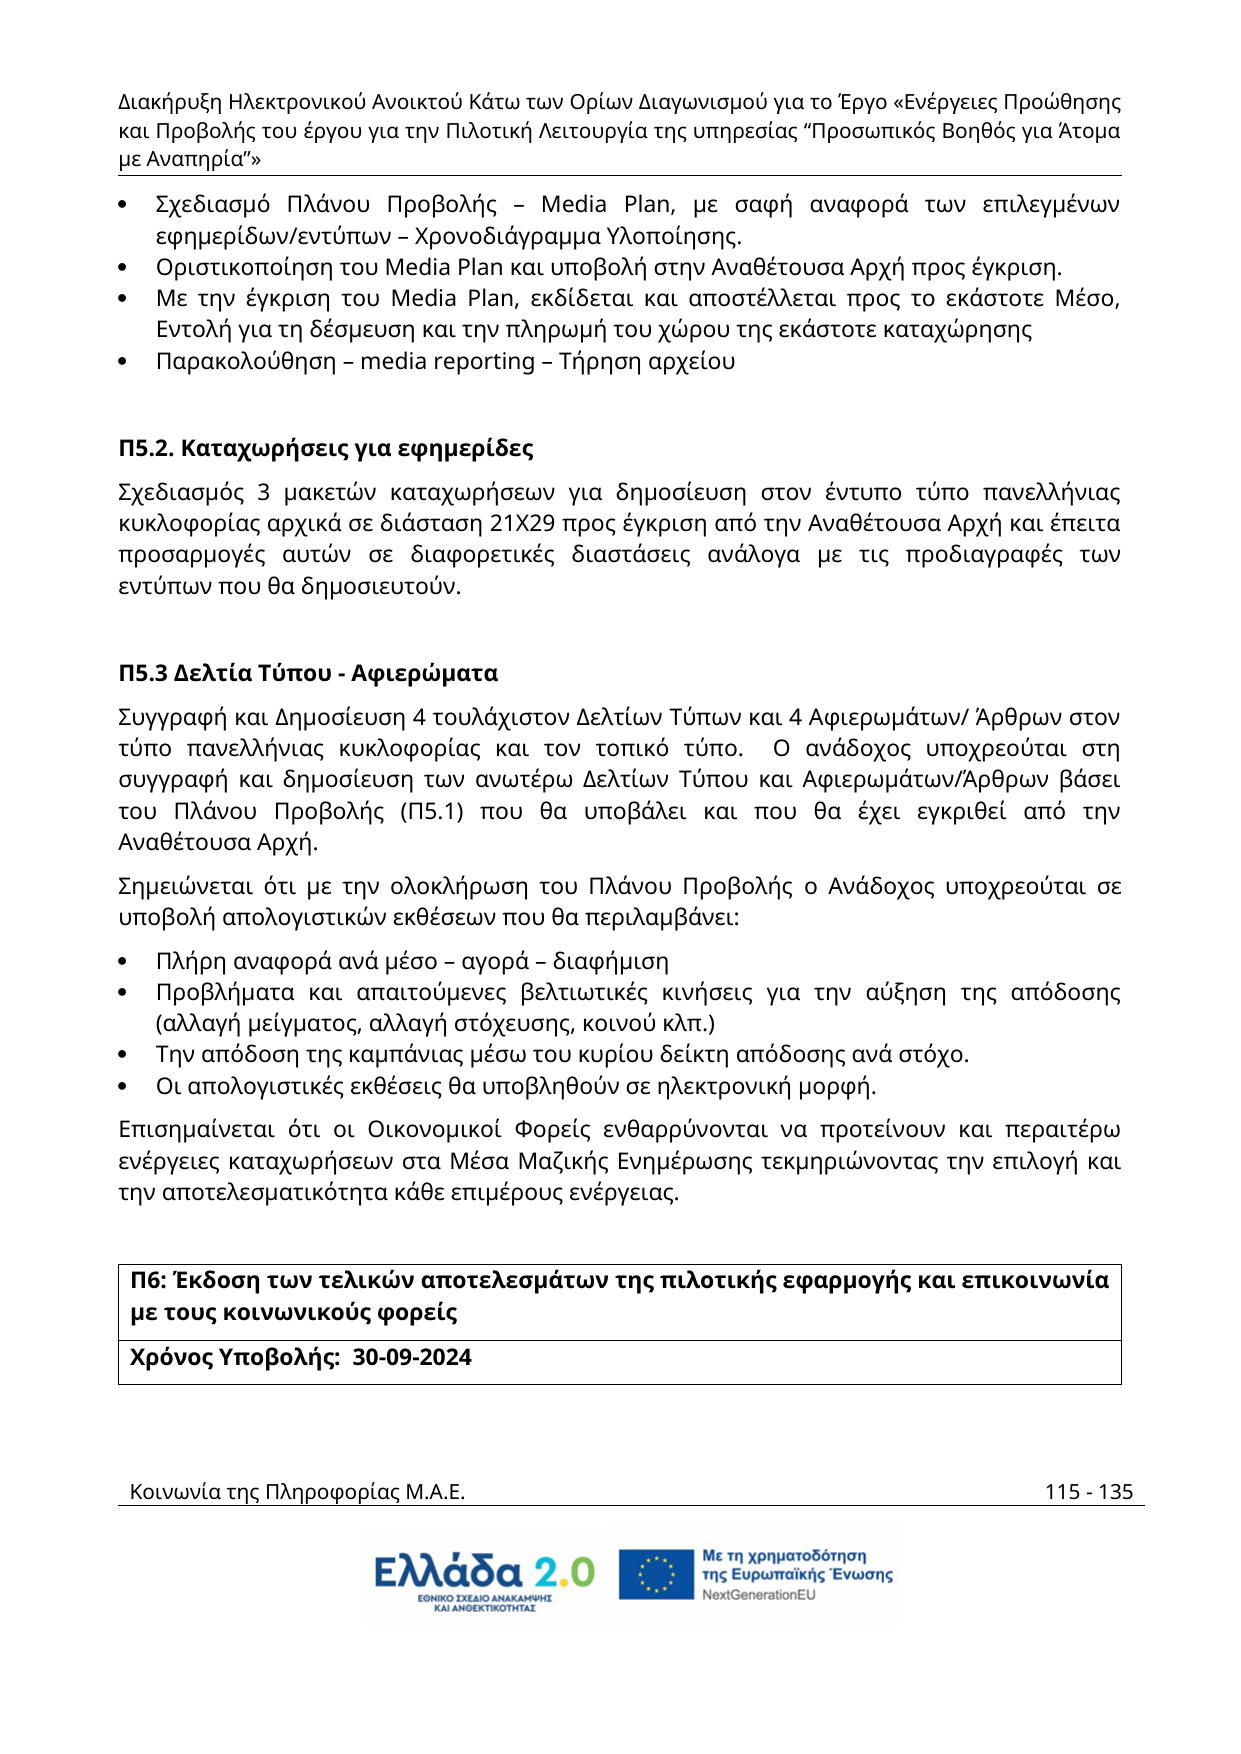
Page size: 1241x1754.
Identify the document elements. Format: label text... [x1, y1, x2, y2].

text Συγγραφή και Δημοσίευση 4 τουλάχιστον Δελτίων Τύπων και 4 Αφιερωμάτων/ Άρθρων στον τύπο πανελλήνιας κυκλοφορίας και τον τοπικό τύπο. Ο ανάδοχος υποχρεούται στη συγγραφή και δημοσίευση των ανωτέρω Δελτίων Τύπου και Αφιερωμάτων/Άρθρων βάσει του Πλάνου Προβολής (Π5.1) που θα υποβάλει και που θα έχει εγκριθεί από την Αναθέτουσα Αρχή. [118, 701, 1122, 857]
list Με την έγκριση του Media Plan, εκδίδεται και αποστέλλεται προς το εκάστοτε Μέσο, Εντολή για τη δέσμευση και την πληρωμή του χώρου της εκάστοτε καταχώρησης [118, 282, 1122, 345]
table_cell Χρόνος Υποβολής: 30-09-2024 [119, 1341, 1121, 1384]
list Σχεδιασμό Πλάνου Προβολής – Media Plan, με σαφή αναφορά των επιλεγμένων εφημερίδων/εντύπων – Χρονοδιάγραμμα Υλοποίησης. [118, 188, 1122, 251]
list Την απόδοση της καμπάνιας μέσω του κυρίου δείκτη απόδοσης ανά στόχο. [118, 1038, 1122, 1070]
text Σχεδιασμός 3 μακετών καταχωρήσεων για δημοσίευση στον έντυπο τύπο πανελλήνιας κυκλοφορίας αρχικά σε διάσταση 21Χ29 προς έγκριση από την Αναθέτουσα Αρχή και έπειτα προσαρμογές αυτών σε διαφορετικές διαστάσεις ανάλογα με τις προδιαγραφές των εντύπων που θα δημοσιευτούν. [118, 476, 1122, 601]
list Προβλήματα και απαιτούμενες βελτιωτικές κινήσεις για την αύξηση της απόδοσης (αλλαγή μείγματος, αλλαγή στόχευσης, κοινού κλπ.) [118, 976, 1122, 1038]
list Οριστικοποίηση του Media Plan και υποβολή στην Αναθέτουσα Αρχή προς έγκριση. [118, 251, 1122, 282]
text Επισημαίνεται ότι οι Οικονομικοί Φορείς ενθαρρύνονται να προτείνουν και περαιτέρω ενέργειες καταχωρήσεων στα Μέσα Μαζικής Ενημέρωσης τεκμηριώνοντας την επιλογή και την αποτελεσματικότητα κάθε επιμέρους ενέργειας. [118, 1113, 1122, 1207]
table_header Π6: Έκδοση των τελικών αποτελεσμάτων της πιλοτικής εφαρμογής και επικοινωνία με τους κοινωνικούς φορείς [119, 1265, 1121, 1339]
list Παρακολούθηση – media reporting – Τήρηση αρχείου [118, 345, 1122, 376]
text Π5.2. Καταχωρήσεις για εφημερίδες [118, 432, 1122, 463]
picture [363, 1518, 900, 1629]
list Πλήρη αναφορά ανά μέσο – αγορά – διαφήμιση [118, 945, 1122, 976]
text Σημειώνεται ότι με την ολοκλήρωση του Πλάνου Προβολής ο Ανάδοχος υποχρεούται σε υποβολή απολογιστικών εκθέσεων που θα περιλαμβάνει: [118, 870, 1122, 932]
text Π5.3 Δελτία Τύπου - Αφιερώματα [118, 657, 1122, 688]
list Οι απολογιστικές εκθέσεις θα υποβληθούν σε ηλεκτρονική μορφή. [118, 1070, 1122, 1101]
